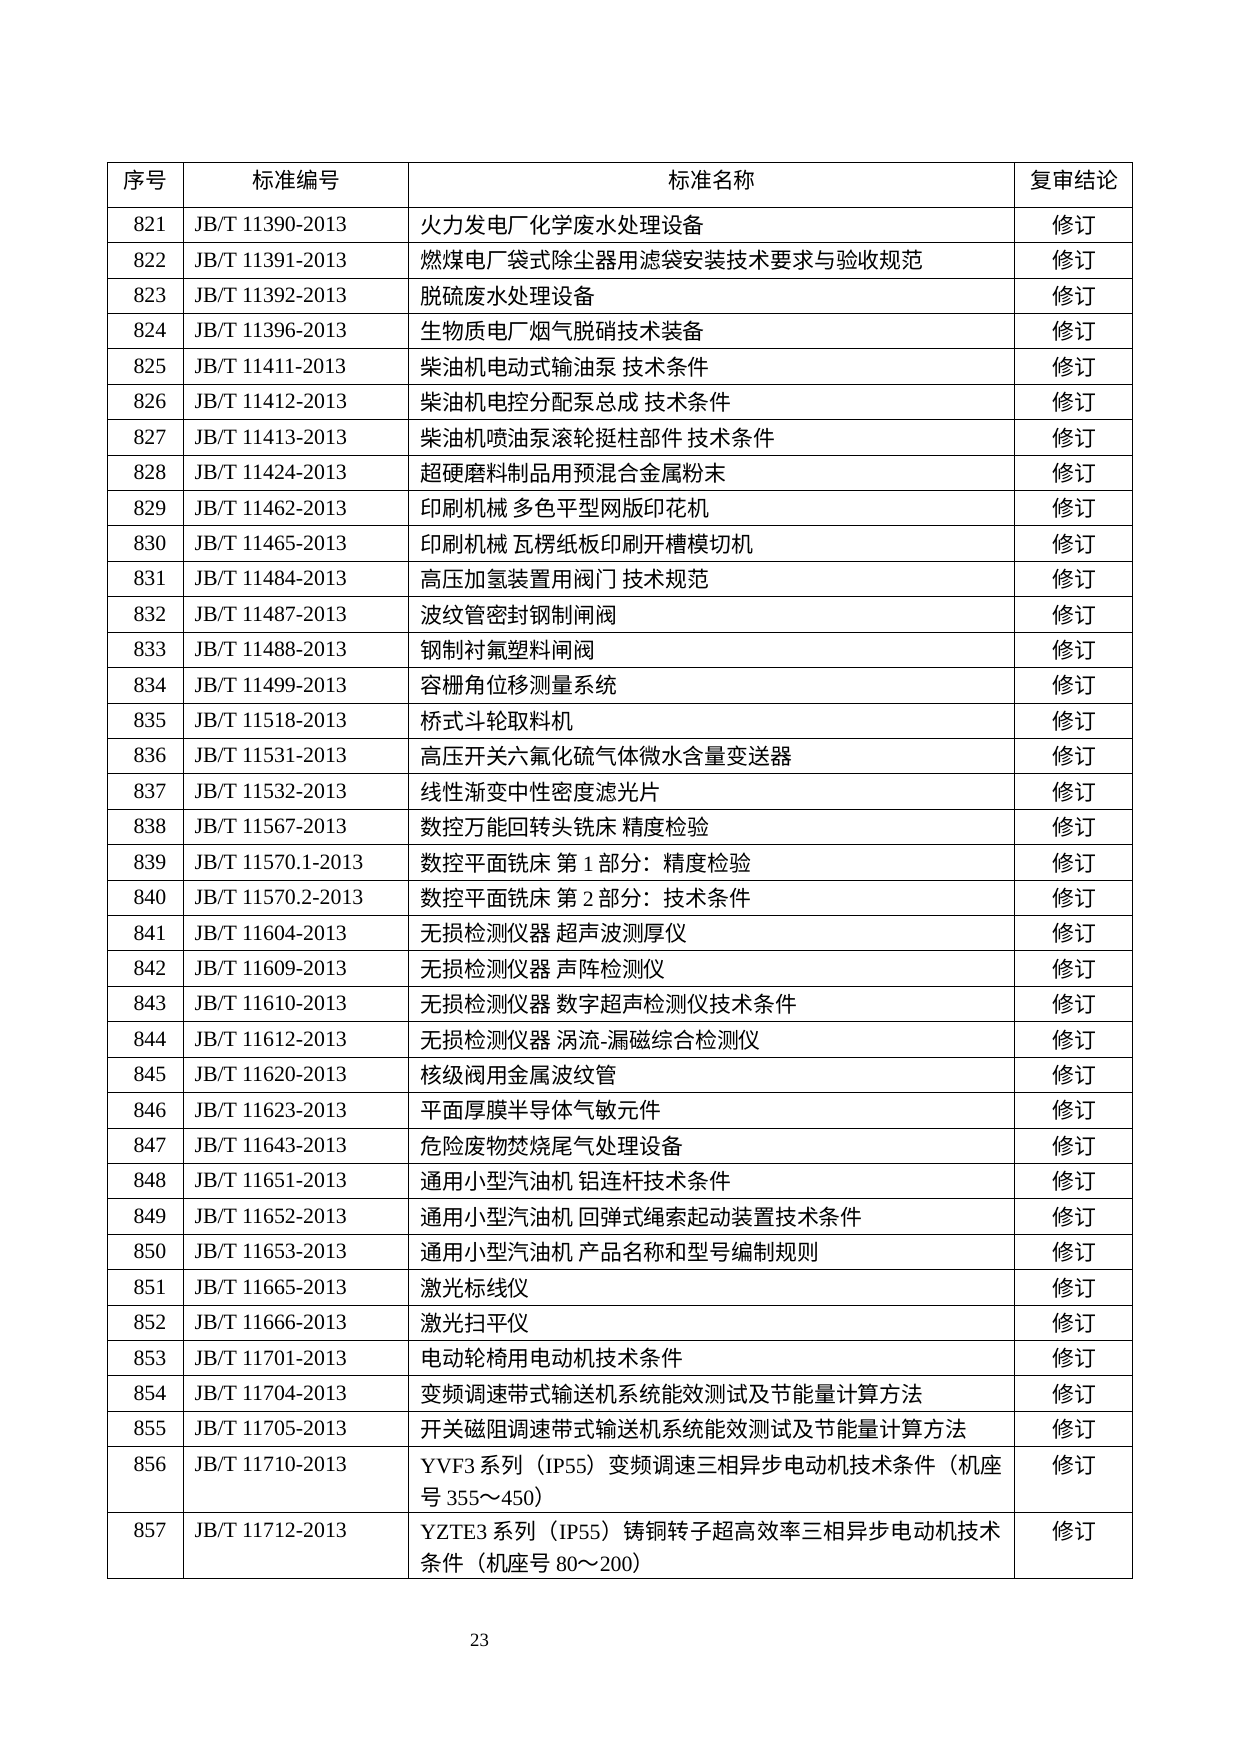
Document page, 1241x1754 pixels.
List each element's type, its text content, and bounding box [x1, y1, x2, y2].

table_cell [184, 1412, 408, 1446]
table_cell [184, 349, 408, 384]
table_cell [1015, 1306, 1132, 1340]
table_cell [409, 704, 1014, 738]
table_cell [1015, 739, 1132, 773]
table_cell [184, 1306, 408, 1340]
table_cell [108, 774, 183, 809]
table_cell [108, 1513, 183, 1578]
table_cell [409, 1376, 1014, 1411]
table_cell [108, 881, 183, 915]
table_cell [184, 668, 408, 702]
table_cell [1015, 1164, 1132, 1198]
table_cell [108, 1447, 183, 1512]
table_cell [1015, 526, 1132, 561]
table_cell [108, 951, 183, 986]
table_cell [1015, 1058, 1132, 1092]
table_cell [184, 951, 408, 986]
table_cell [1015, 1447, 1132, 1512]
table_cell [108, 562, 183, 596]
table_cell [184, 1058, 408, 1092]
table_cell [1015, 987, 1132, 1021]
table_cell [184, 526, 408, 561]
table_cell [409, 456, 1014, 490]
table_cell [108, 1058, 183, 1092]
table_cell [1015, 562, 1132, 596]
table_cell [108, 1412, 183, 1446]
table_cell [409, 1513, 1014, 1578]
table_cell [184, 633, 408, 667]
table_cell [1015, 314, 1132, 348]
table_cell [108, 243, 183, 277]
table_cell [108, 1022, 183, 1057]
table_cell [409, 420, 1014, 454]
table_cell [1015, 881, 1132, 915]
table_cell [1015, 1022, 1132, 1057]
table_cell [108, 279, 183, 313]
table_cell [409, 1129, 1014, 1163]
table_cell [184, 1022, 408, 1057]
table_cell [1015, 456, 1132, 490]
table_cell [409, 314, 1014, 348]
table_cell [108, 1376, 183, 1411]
table_header 标准编号 [184, 163, 408, 207]
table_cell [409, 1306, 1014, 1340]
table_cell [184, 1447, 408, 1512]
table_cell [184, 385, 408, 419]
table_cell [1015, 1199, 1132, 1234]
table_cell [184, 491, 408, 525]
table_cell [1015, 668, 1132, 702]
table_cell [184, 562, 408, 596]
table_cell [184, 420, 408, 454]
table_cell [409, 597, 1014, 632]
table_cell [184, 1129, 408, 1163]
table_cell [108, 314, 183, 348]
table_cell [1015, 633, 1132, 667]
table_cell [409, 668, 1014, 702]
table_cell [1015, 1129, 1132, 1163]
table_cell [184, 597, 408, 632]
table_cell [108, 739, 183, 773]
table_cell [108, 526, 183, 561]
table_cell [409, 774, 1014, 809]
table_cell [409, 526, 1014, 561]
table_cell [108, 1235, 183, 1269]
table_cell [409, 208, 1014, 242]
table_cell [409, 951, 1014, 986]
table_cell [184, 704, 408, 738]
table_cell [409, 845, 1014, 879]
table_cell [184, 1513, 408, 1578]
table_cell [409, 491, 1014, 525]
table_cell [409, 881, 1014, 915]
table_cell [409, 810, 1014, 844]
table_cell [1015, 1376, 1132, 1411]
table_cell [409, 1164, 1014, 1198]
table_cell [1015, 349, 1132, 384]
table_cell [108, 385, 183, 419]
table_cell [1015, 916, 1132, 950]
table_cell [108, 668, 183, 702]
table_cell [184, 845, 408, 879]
table_header 标准名称 [409, 163, 1014, 207]
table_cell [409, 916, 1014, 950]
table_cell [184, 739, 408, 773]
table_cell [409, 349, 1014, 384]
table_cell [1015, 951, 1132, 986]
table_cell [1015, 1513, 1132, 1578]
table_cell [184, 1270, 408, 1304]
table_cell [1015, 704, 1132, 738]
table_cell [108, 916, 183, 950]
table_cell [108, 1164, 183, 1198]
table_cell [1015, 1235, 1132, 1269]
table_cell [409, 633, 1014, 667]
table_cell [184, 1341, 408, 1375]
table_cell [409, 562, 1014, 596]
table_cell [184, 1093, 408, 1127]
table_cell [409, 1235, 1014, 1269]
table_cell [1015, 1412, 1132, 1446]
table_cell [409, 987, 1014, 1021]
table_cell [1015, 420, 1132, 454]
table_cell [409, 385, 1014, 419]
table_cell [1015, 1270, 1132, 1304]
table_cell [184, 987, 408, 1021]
table_header 序号 [108, 163, 183, 207]
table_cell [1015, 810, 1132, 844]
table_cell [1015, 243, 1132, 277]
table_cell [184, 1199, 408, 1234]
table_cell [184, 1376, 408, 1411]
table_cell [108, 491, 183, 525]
table_header 复审结论 [1015, 163, 1132, 207]
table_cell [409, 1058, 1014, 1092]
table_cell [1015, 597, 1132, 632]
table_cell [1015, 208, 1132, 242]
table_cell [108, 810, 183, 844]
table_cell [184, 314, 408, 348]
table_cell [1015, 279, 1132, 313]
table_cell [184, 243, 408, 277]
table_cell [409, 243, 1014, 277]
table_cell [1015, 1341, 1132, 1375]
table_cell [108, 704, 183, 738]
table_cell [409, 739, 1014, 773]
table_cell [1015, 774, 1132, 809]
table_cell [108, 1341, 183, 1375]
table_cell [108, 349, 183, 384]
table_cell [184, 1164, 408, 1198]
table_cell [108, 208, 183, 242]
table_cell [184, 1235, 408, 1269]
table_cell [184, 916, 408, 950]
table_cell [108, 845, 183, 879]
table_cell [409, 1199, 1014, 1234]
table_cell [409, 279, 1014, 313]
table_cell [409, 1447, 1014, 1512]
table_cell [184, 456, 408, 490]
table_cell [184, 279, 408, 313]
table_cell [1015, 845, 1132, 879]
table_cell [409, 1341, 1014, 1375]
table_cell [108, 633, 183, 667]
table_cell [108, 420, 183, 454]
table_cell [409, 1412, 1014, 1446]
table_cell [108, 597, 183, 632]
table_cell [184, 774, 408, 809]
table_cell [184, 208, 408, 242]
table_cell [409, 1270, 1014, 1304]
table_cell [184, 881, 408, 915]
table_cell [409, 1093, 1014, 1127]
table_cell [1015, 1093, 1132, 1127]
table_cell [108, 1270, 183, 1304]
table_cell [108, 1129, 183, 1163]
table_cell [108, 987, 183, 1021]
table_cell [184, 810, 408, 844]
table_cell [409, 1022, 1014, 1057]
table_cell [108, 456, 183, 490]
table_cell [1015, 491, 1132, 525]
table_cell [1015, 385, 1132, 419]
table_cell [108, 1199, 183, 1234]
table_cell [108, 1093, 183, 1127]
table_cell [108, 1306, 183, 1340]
